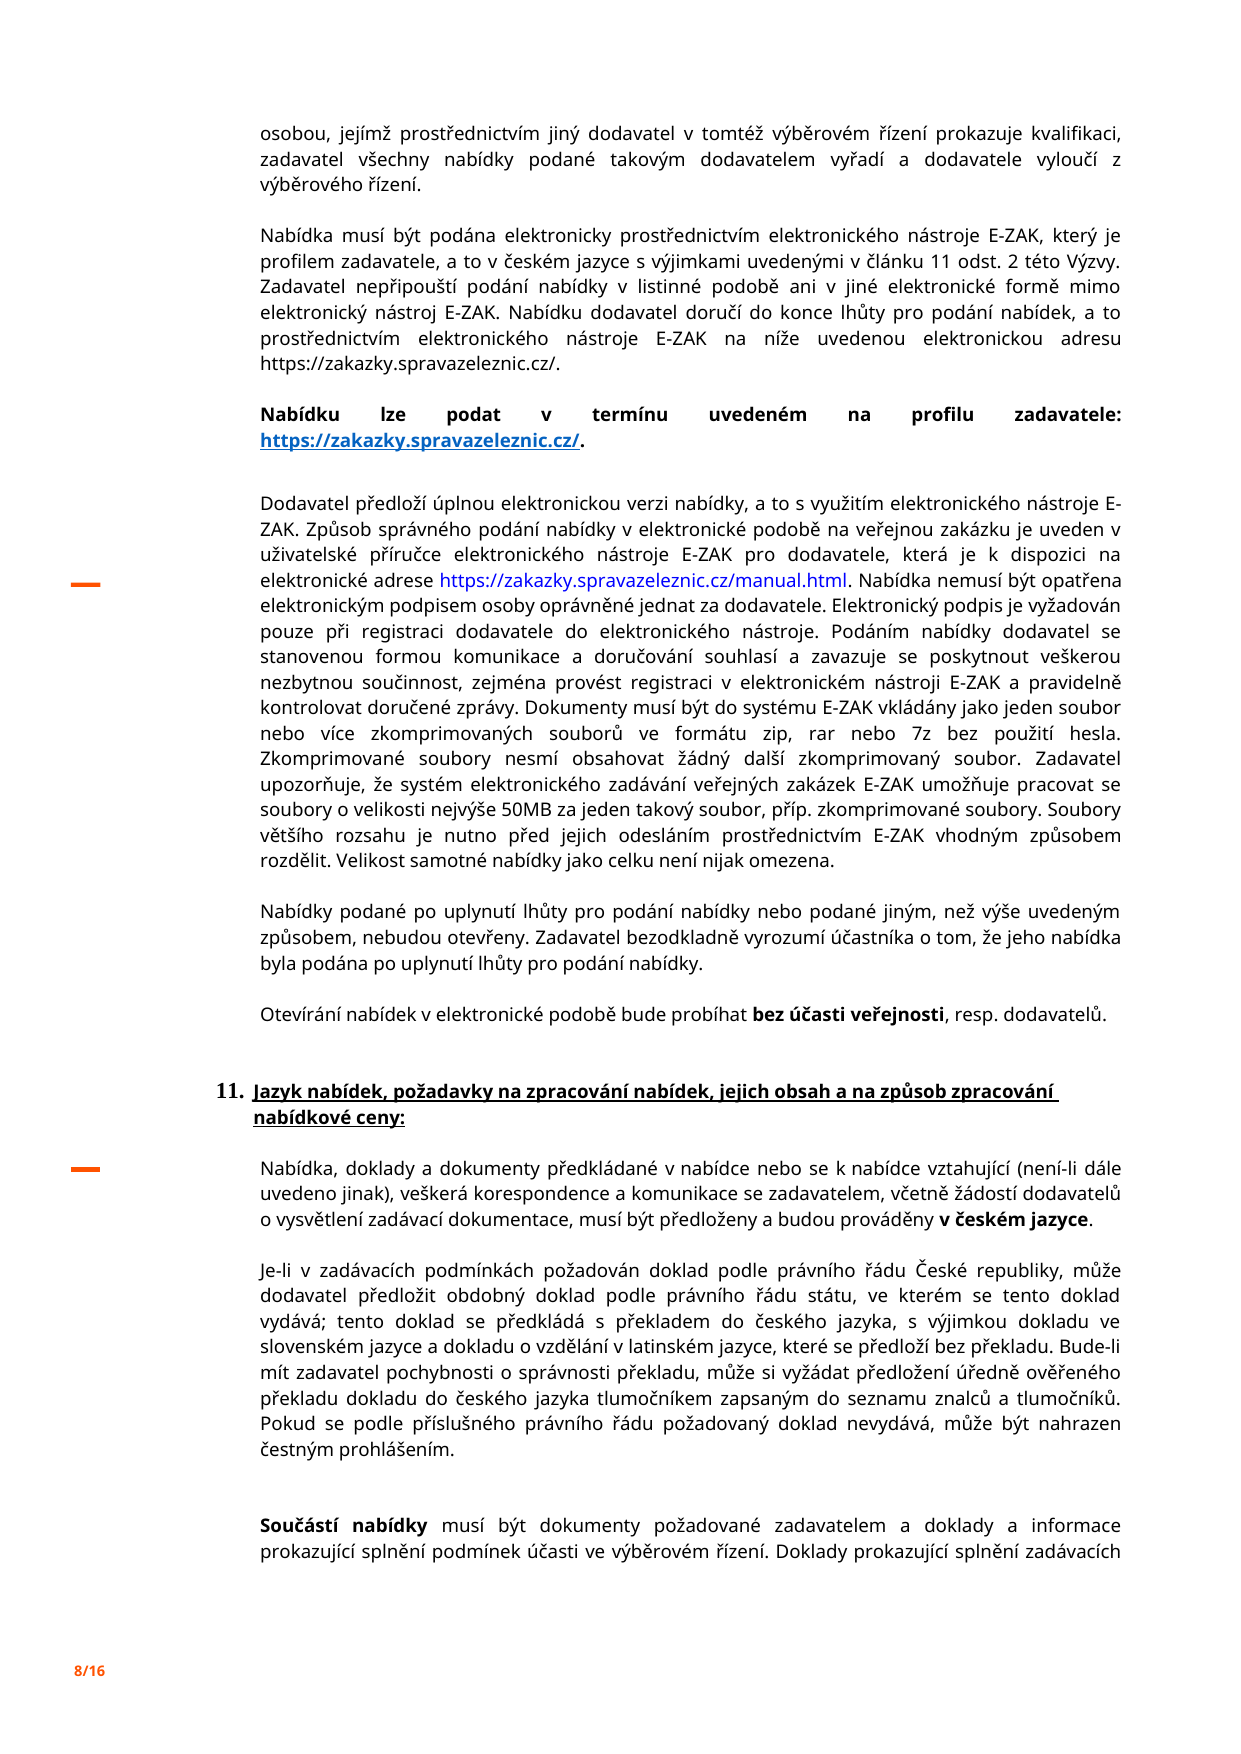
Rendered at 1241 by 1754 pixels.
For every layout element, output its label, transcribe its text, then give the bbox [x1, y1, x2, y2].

text Nabídka, doklady a dokumenty předkládané v nabídce nebo se k nabídce vztahující (není-li dále uvedeno jinak), veškerá korespondence a komunikace se zadavatelem, včetně žádostí dodavatelů o vysvětlení zadávací dokumentace, musí být předloženy a budou prováděny v českém jazyce. [260, 1155, 1122, 1232]
text Nabídka musí být podána elektronicky prostřednictvím elektronického nástroje E-ZAK, který je profilem zadavatele, a to v českém jazyce s výjimkami uvedenými v článku 11 odst. 2 této Výzvy. Zadavatel nepřipouští podání nabídky v listinné podobě ani v jiné elektronické formě mimo elektronický nástroj E-ZAK. Nabídku dodavatel doručí do konce lhůty pro podání nabídek, a to prostřednictvím elektronického nástroje E-ZAK na níže uvedenou elektronickou adresu https://zakazky.spravazeleznic.cz/. [260, 223, 1122, 376]
text Je-li v zadávacích podmínkách požadován doklad podle právního řádu České republiky, může dodavatel předložit obdobný doklad podle právního řádu státu, ve kterém se tento doklad vydává; tento doklad se předkládá s překladem do českého jazyka, s výjimkou dokladu ve slovenském jazyce a dokladu o vzdělání v latinském jazyce, které se předloží bez překladu. Bude-li mít zadavatel pochybnosti o správnosti překladu, může si vyžádat předložení úředně ověřeného překladu dokladu do českého jazyka tlumočníkem zapsaným do seznamu znalců a tlumočníků. Pokud se podle příslušného právního řádu požadovaný doklad nevydává, může být nahrazen čestným prohlášením. [260, 1257, 1122, 1461]
text Nabídku lze podat v termínu uvedeném na profilu zadavatele: https://zakazky.spravazeleznic.cz/. [260, 401, 1122, 452]
list Jazyk nabídek, požadavky na zpracování nabídek, jejich obsah a na způsob zpracování nabídkové ceny: [216, 1077, 1122, 1130]
text Dodavatel předloží úplnou elektronickou verzi nabídky, a to s využitím elektronického nástroje E-ZAK. Způsob správného podání nabídky v elektronické podobě na veřejnou zakázku je uveden v uživatelské příručce elektronického nástroje E-ZAK pro dodavatele, která je k dispozici na elektronické adrese https://zakazky.spravazeleznic.cz/manual.html. Nabídka nemusí být opatřena elektronickým podpisem osoby oprávněné jednat za dodavatele. Elektronický podpis je vyžadován pouze při registraci dodavatele do elektronického nástroje. Podáním nabídky dodavatel se stanovenou formou komunikace a doručování souhlasí a zavazuje se poskytnout veškerou nezbytnou součinnost, zejména provést registraci v elektronickém nástroji E-ZAK a pravidelně kontrolovat doručené zprávy. Dokumenty musí být do systému E-ZAK vkládány jako jeden soubor nebo více zkomprimovaných souborů ve formátu zip, rar nebo 7z bez použití hesla. Zkomprimované soubory nesmí obsahovat žádný další zkomprimovaný soubor. Zadavatel upozorňuje, že systém elektronického zadávání veřejných zakázek E-ZAK umožňuje pracovat se soubory o velikosti nejvýše 50MB za jeden takový soubor, příp. zkomprimované soubory. Soubory většího rozsahu je nutno před jejich odesláním prostřednictvím E-ZAK vhodným způsobem rozdělit. Velikost samotné nabídky jako celku není nijak omezena. [260, 490, 1122, 873]
text Otevírání nabídek v elektronické podobě bude probíhat bez účasti veřejnosti, resp. dodavatelů. [260, 1001, 1122, 1026]
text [260, 121, 1122, 197]
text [260, 1512, 1122, 1563]
text Nabídky podané po uplynutí lhůty pro podání nabídky nebo podané jiným, než výše uvedeným způsobem, nebudou otevřeny. Zadavatel bezodkladně vyrozumí účastníka o tom, že jeho nabídka byla podána po uplynutí lhůty pro podání nabídky. [260, 899, 1122, 975]
